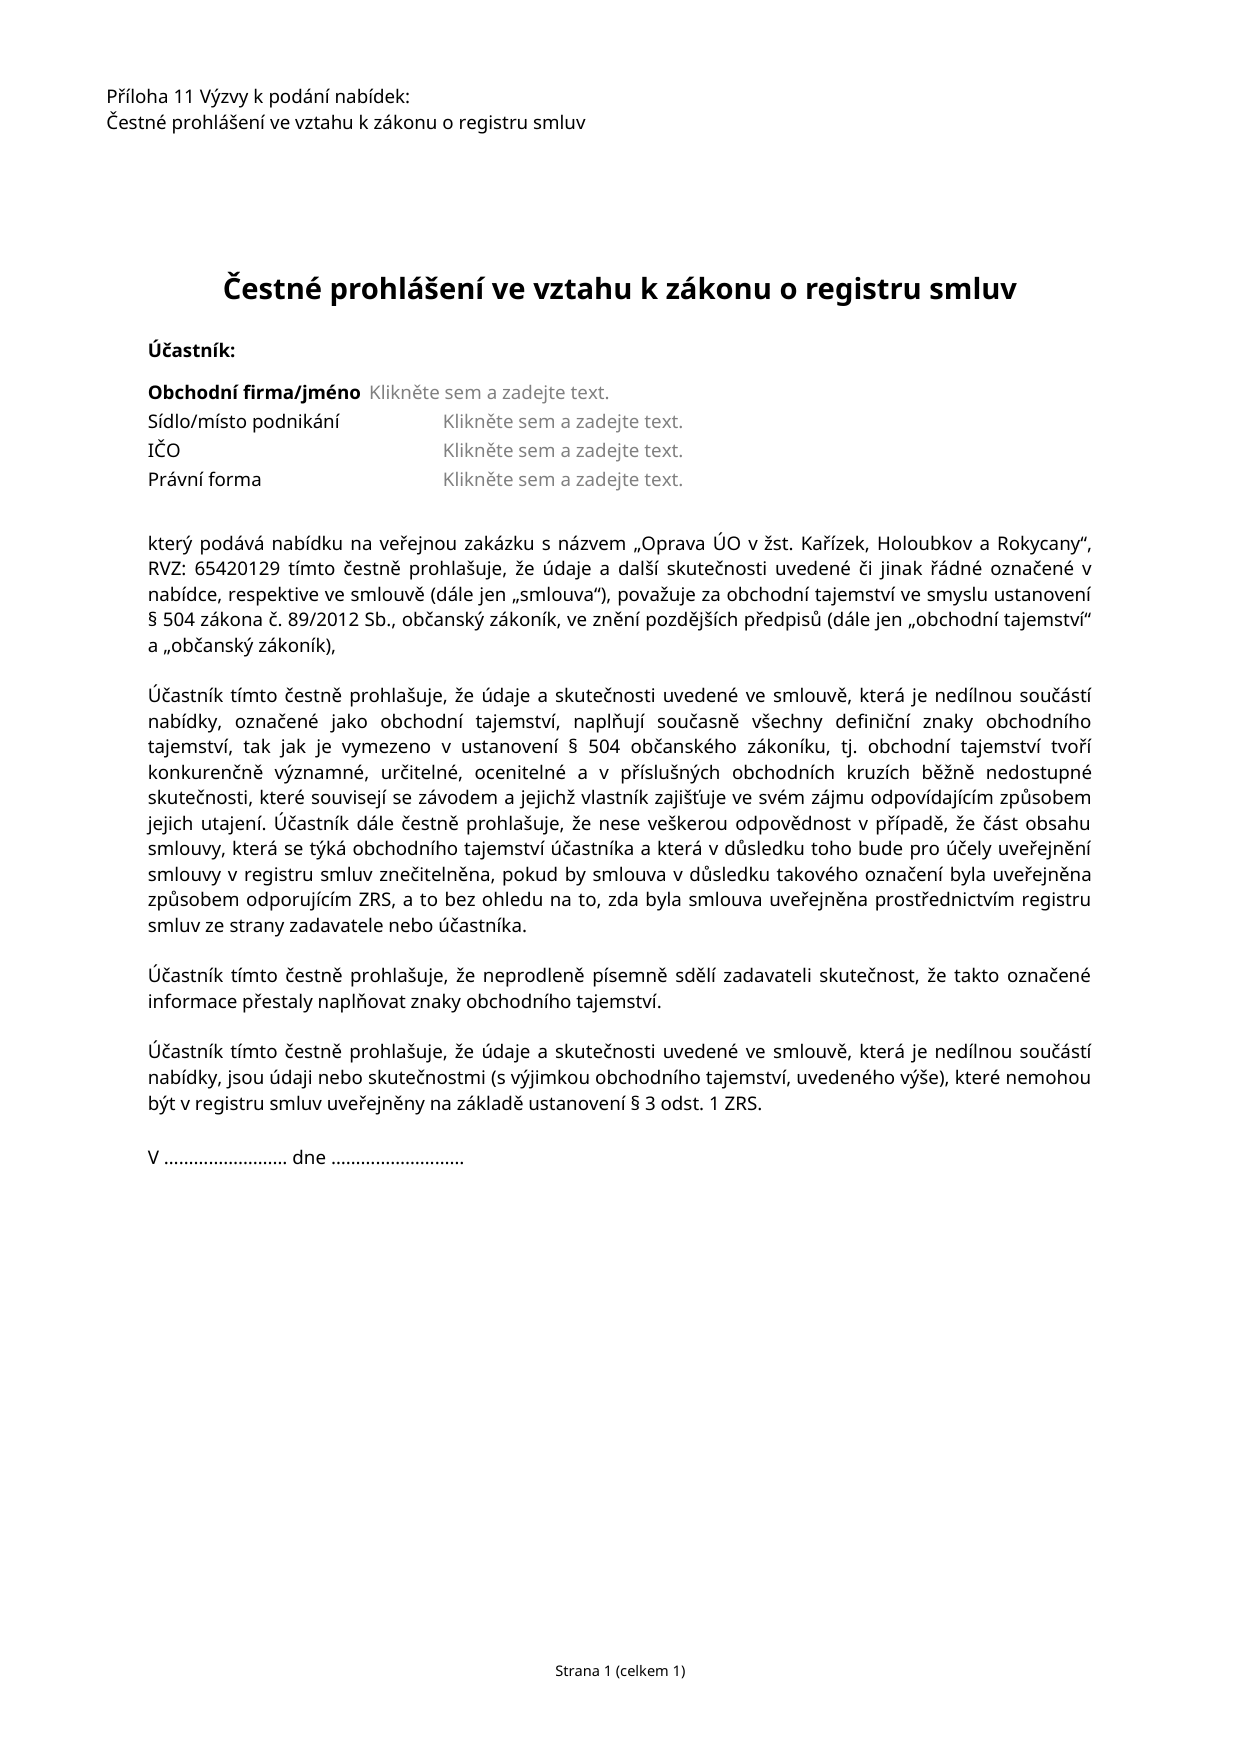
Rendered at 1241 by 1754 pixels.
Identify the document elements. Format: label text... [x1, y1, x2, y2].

title Čestné prohlášení ve vztahu k zákonu o registru smluv [148, 268, 1093, 308]
text Sídlo/místo podnikání [148, 405, 1093, 434]
text Účastník tímto čestně prohlašuje, že neprodleně písemně sdělí zadavateli skutečnost, že takto označené informace přestaly naplňovat znaky obchodního tajemství. [148, 963, 1093, 1014]
text Účastník tímto čestně prohlašuje, že údaje a skutečnosti uvedené ve smlouvě, která je nedílnou součástí nabídky, označené jako obchodní tajemství, naplňují současně všechny definiční znaky obchodního tajemství, tak jak je vymezeno v ustanovení § 504 občanského zákoníku, tj. obchodní tajemství tvoří konkurenčně významné, určitelné, ocenitelné a v příslušných obchodních kruzích běžně nedostupné skutečnosti, které souvisejí se závodem a jejichž vlastník zajišťuje ve svém zájmu odpovídajícím způsobem jejich utajení. Účastník dále čestně prohlašuje, že nese veškerou odpovědnost v případě, že část obsahu smlouvy, která se týká obchodního tajemství účastníka a která v důsledku toho bude pro účely uveřejnění smlouvy v registru smluv znečitelněna, pokud by smlouva v důsledku takového označení byla uveřejněna způsobem odporujícím ZRS, a to bez ohledu na to, zda byla smlouva uveřejněna prostřednictvím registru smluv ze strany zadavatele nebo účastníka. [148, 683, 1093, 938]
text Účastník tímto čestně prohlašuje, že údaje a skutečnosti uvedené ve smlouvě, která je nedílnou součástí nabídky, jsou údaji nebo skutečnostmi (s výjimkou obchodního tajemství, uvedeného výše), které nemohou být v registru smluv uveřejněny na základě ustanovení § 3 odst. 1 ZRS. [148, 1039, 1093, 1115]
text Účastník: [148, 333, 1093, 364]
text který podává nabídku na veřejnou zakázku s názvem „Oprava ÚO v žst. Kařízek, Holoubkov a Rokycany“, RVZ: 65420129 tímto čestně prohlašuje, že údaje a další skutečnosti uvedené či jinak řádné označené v nabídce, respektive ve smlouvě (dále jen „smlouva“), považuje za obchodní tajemství ve smyslu ustanovení § 504 zákona č. 89/2012 Sb., občanský zákoník, ve znění pozdějších předpisů (dále jen „obchodní tajemství“ a „občanský zákoník), [148, 530, 1093, 658]
text IČO [148, 434, 1093, 463]
text Právní forma [148, 463, 1093, 492]
text V ………………….… dne ……………………… [148, 1140, 1092, 1169]
text Obchodní firma/jméno [148, 376, 1093, 405]
